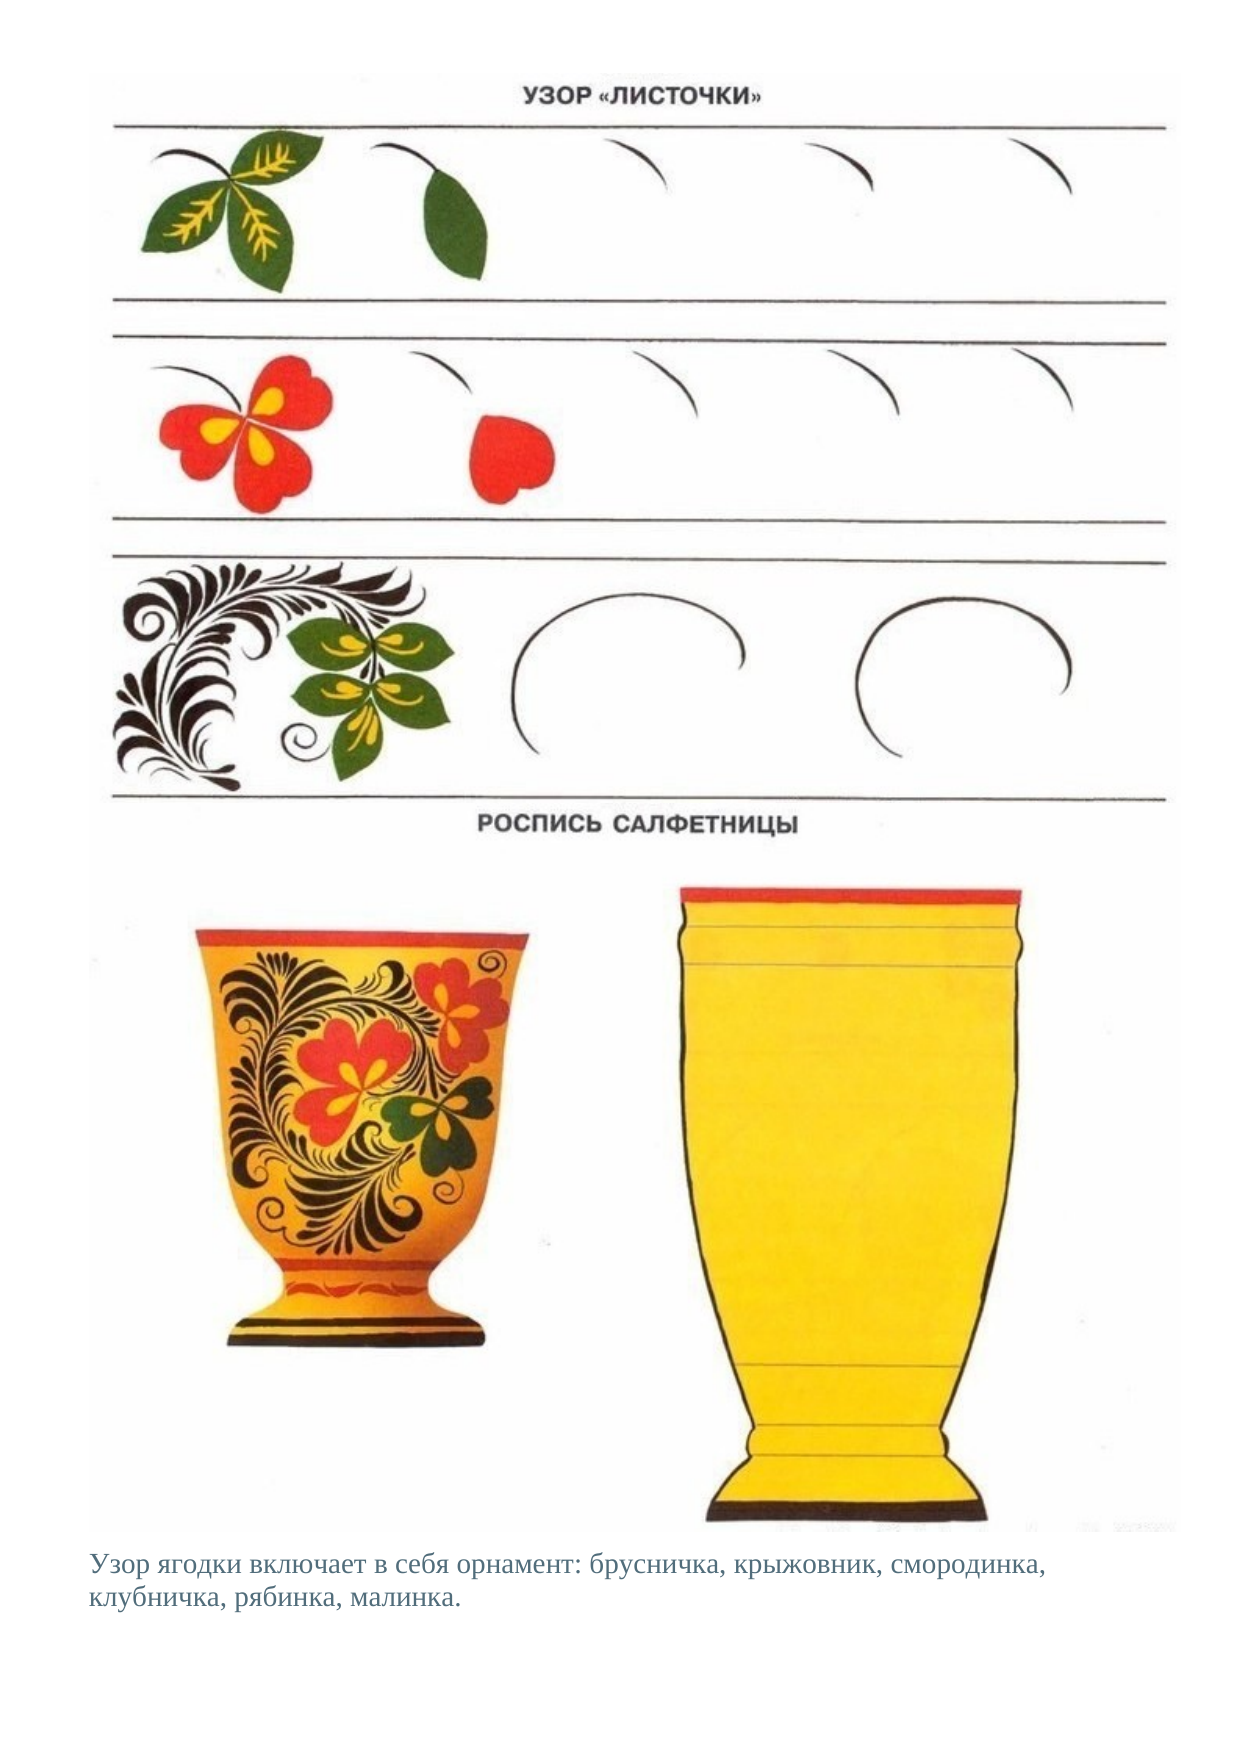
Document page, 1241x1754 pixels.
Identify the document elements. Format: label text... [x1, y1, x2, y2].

picture [88, 73, 1181, 1532]
text Узор ягодки включает в себя орнамент: брусничка, крыжовник, смородинка, клубничка, рябинка, малинка. [89, 1546, 1152, 1613]
